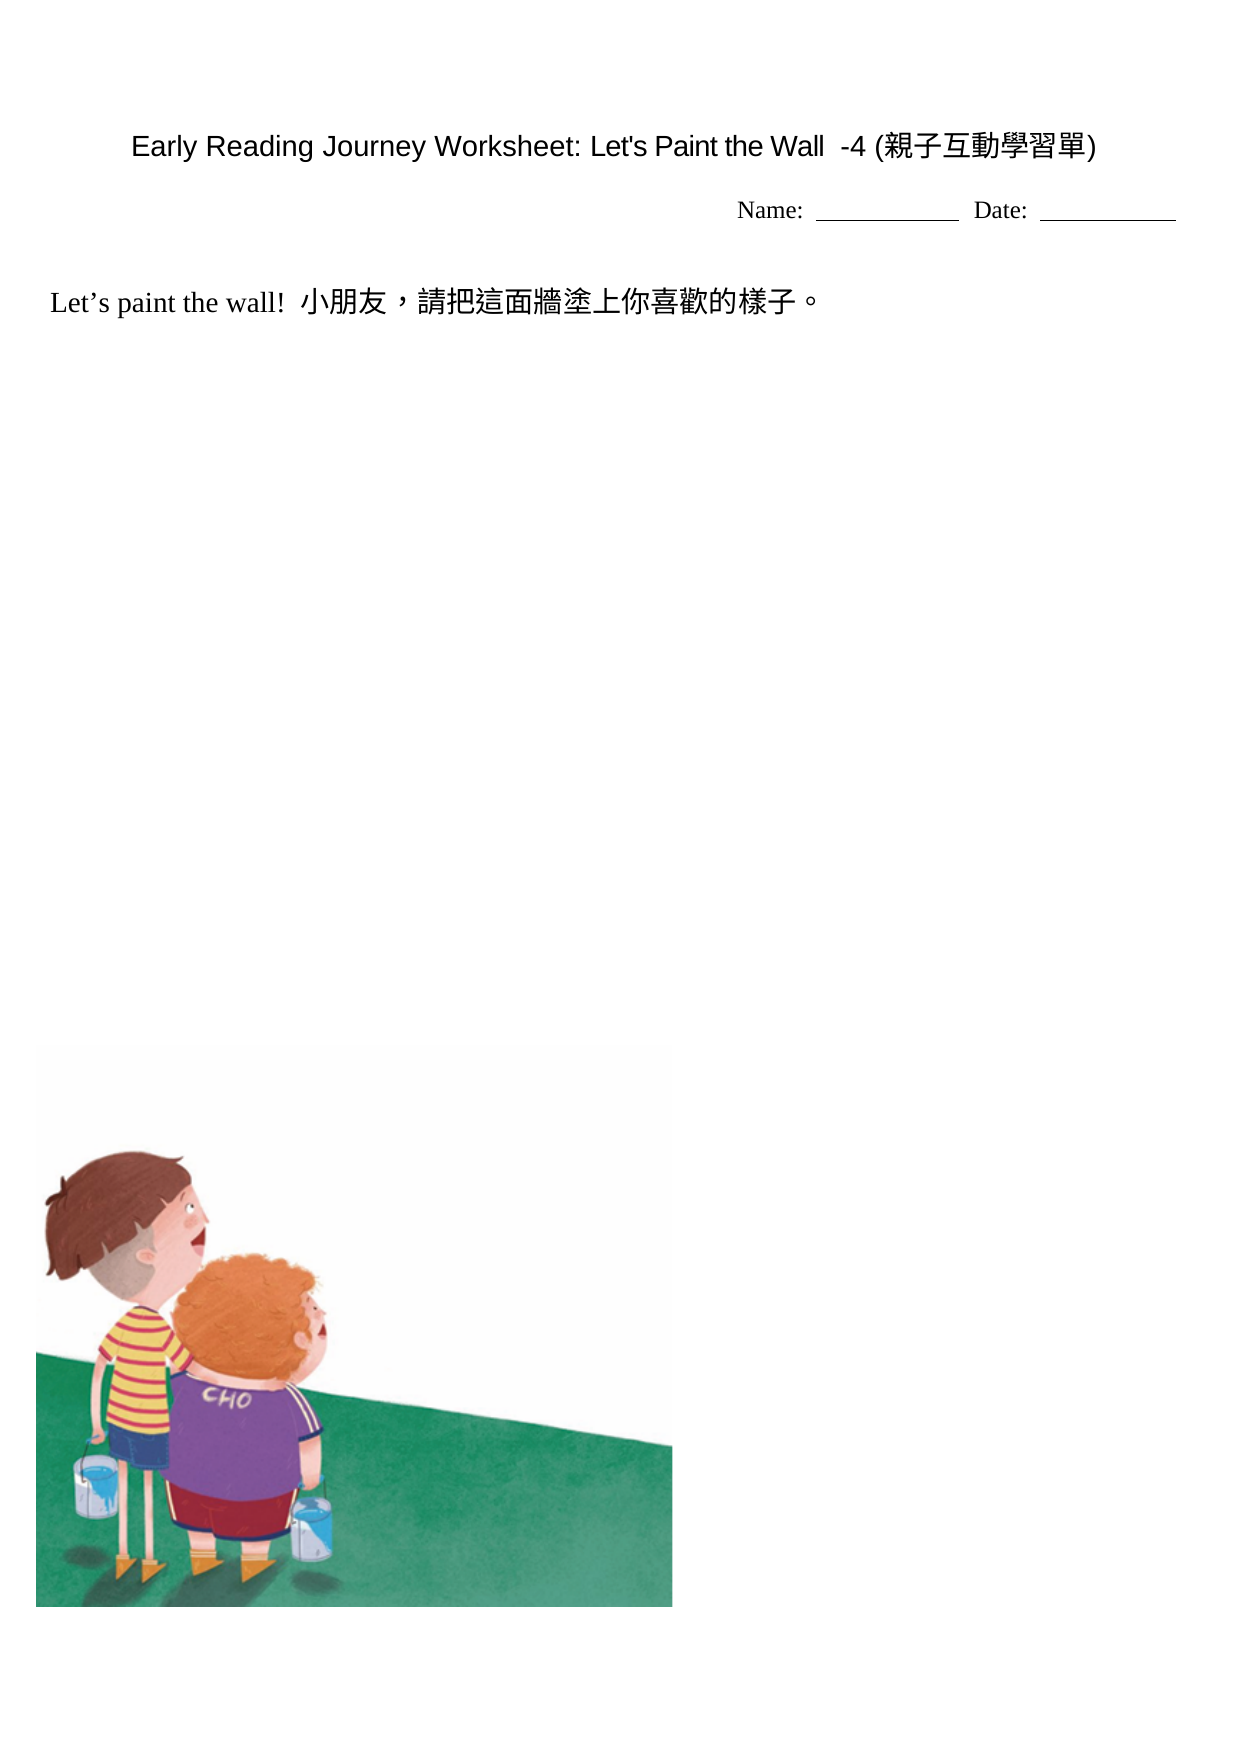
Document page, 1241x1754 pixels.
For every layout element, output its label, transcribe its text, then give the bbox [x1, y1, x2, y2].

text Name: Date: [737, 195, 1188, 223]
subtitle Let’s paint the wall! 小朋友，請把這面牆塗上你喜歡的樣子。 [50, 276, 1188, 322]
picture [36, 1045, 673, 1607]
